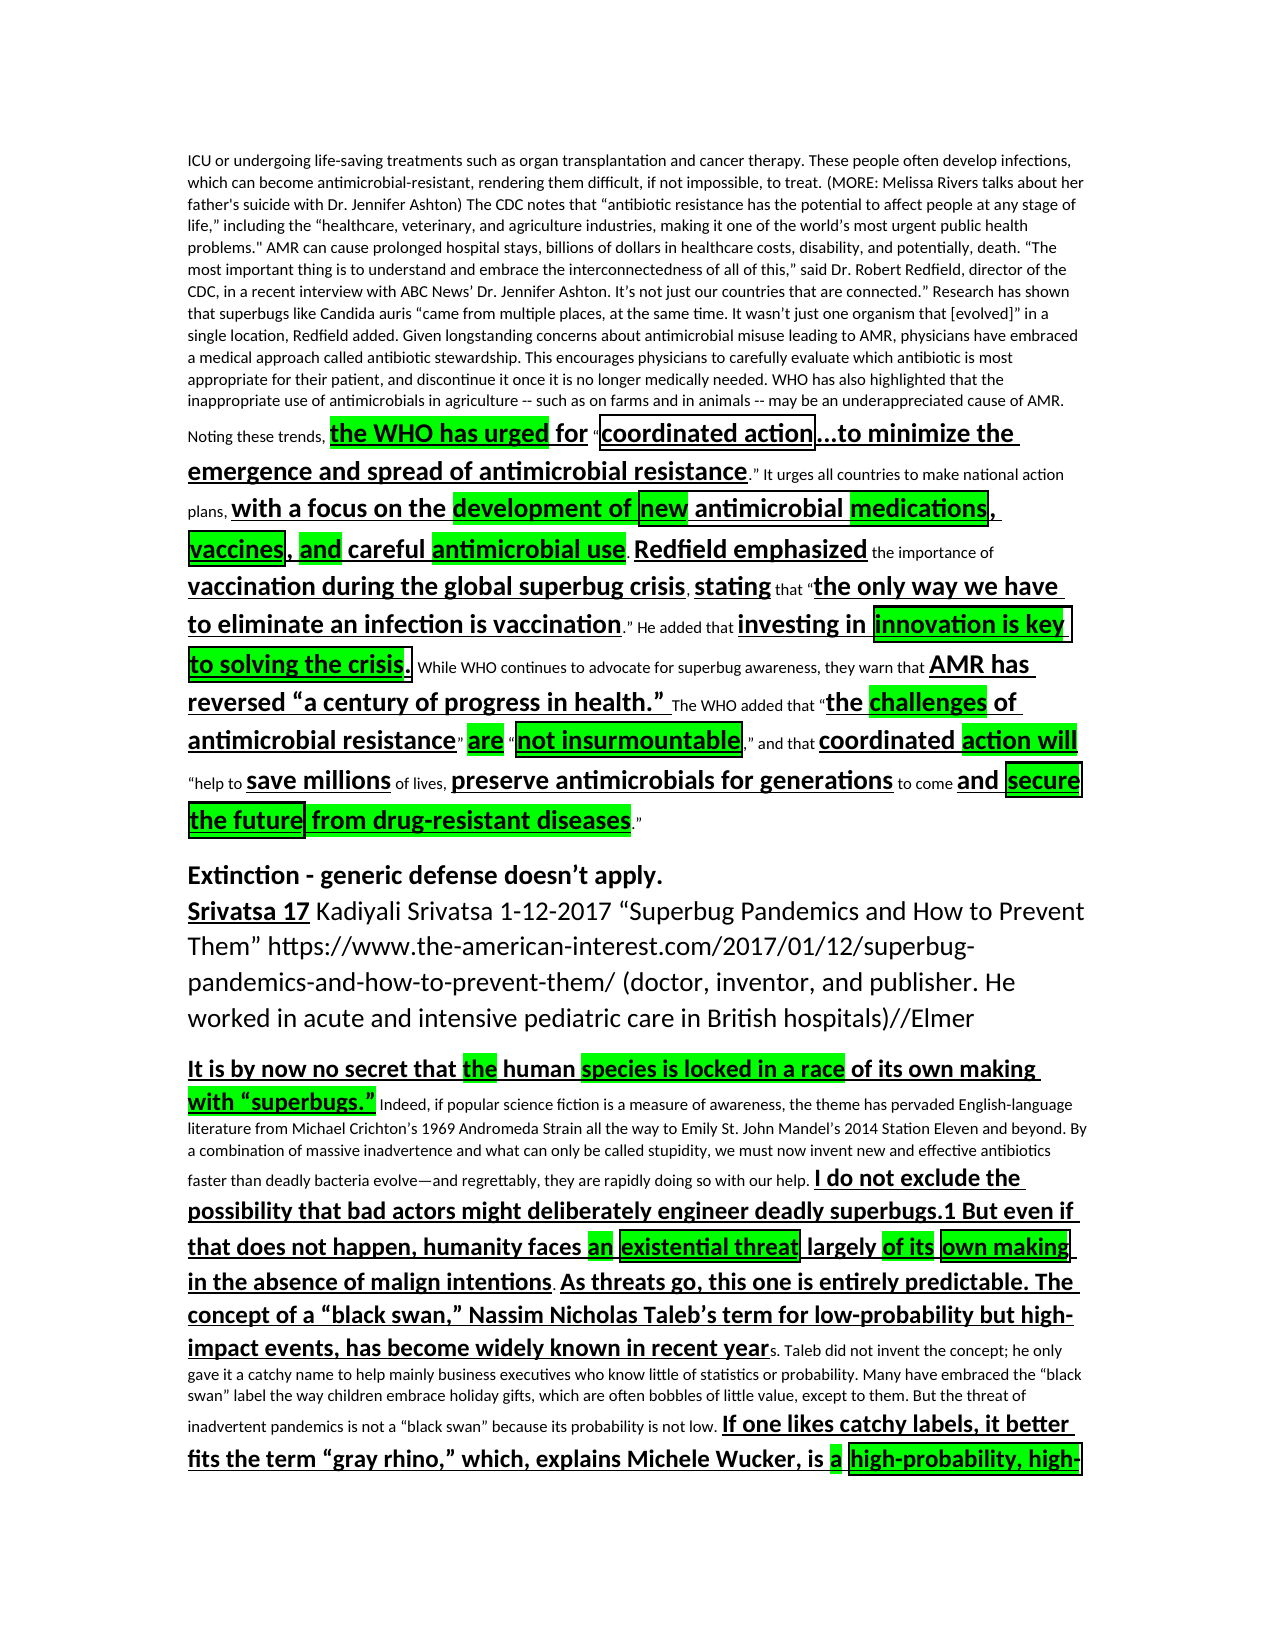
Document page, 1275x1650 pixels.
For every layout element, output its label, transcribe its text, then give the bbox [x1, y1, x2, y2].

text Srivatsa 17 Kadiyali Srivatsa 1-12-2017 “Superbug Pandemics and How to Prevent Them” https://www.the-american-interest.com/2017/01/12/superbug-pandemics-and-how-to-prevent-them/ (doctor, inventor, and publisher. He worked in acute and intensive pediatric care in British hospitals)//Elmer [187, 894, 1087, 1034]
subtitle Extinction - generic defense doesn’t apply. [187, 858, 1087, 891]
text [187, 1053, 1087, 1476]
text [187, 150, 1087, 839]
